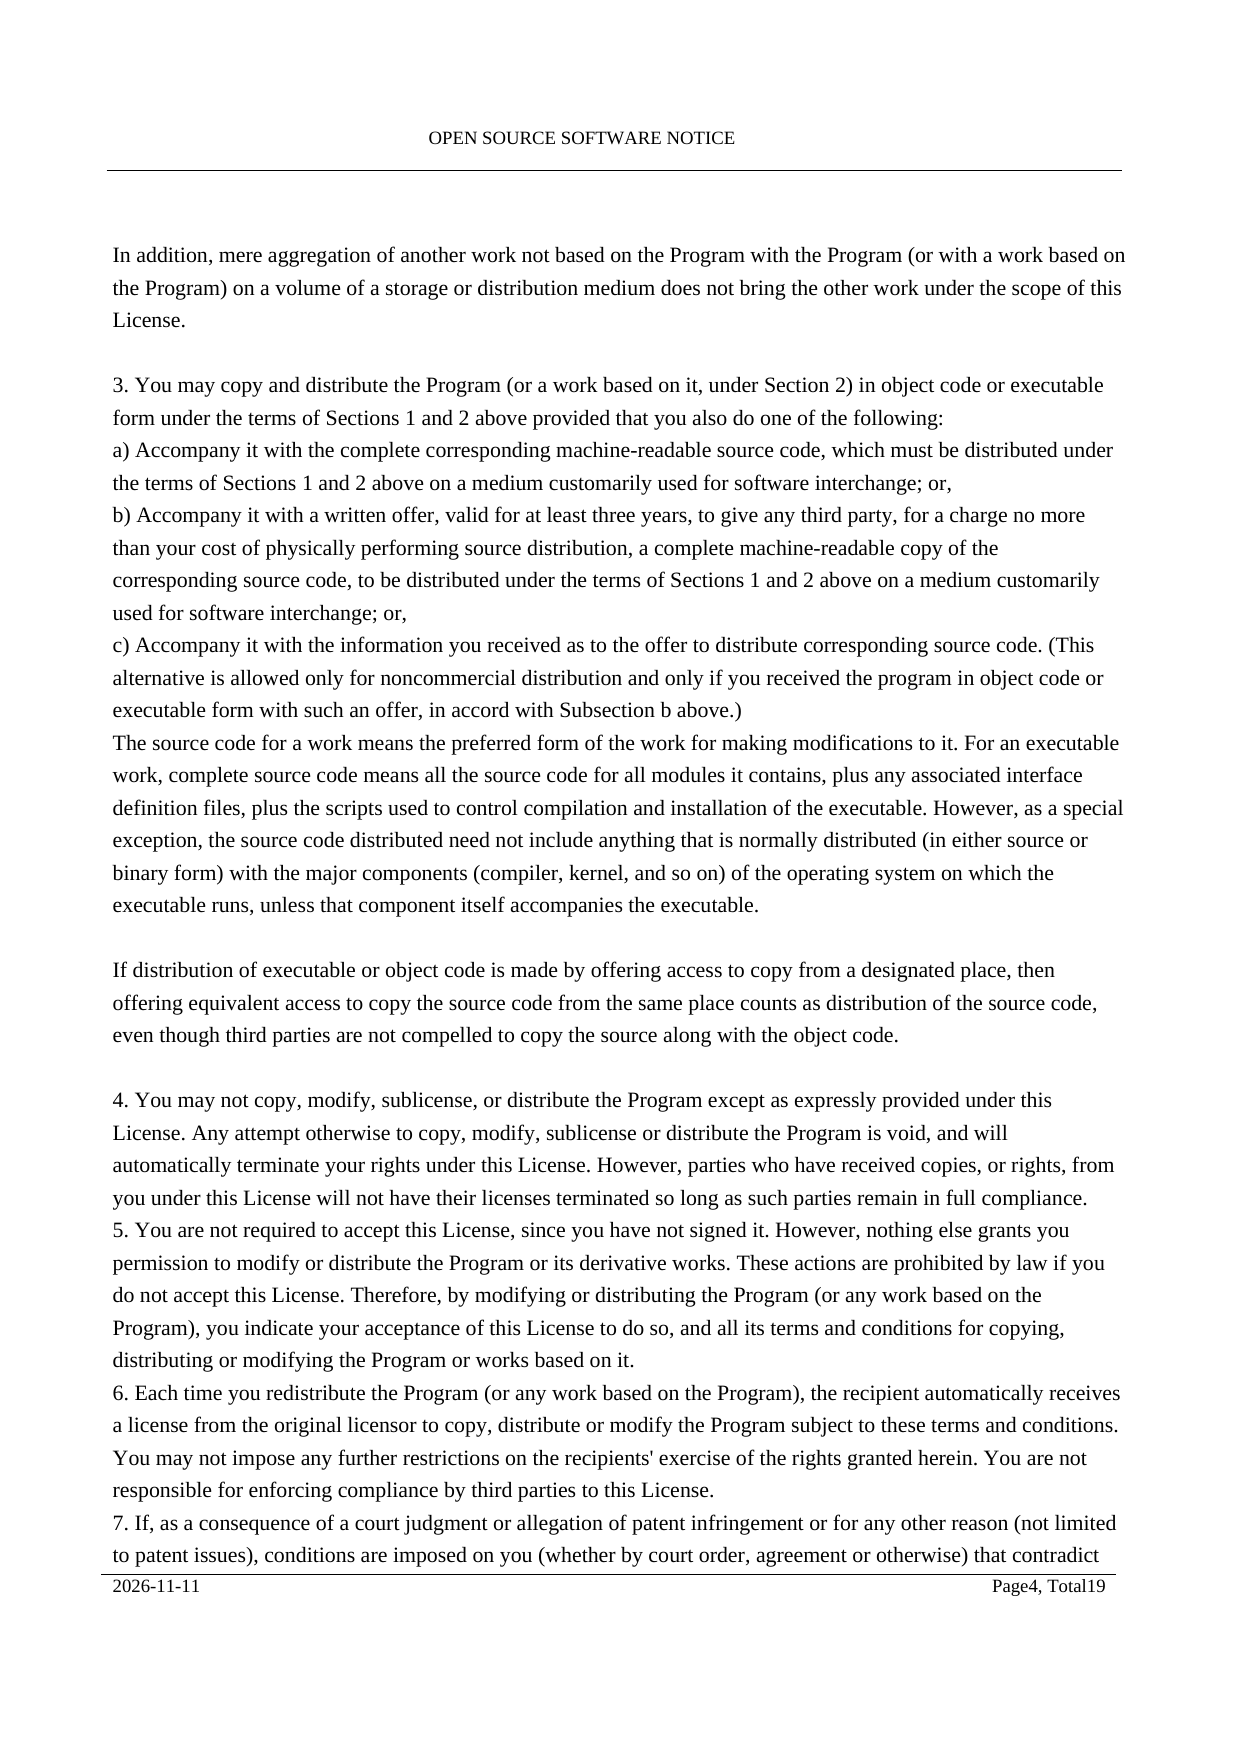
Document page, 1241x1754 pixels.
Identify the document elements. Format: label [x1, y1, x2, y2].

text [112, 206, 1128, 1571]
